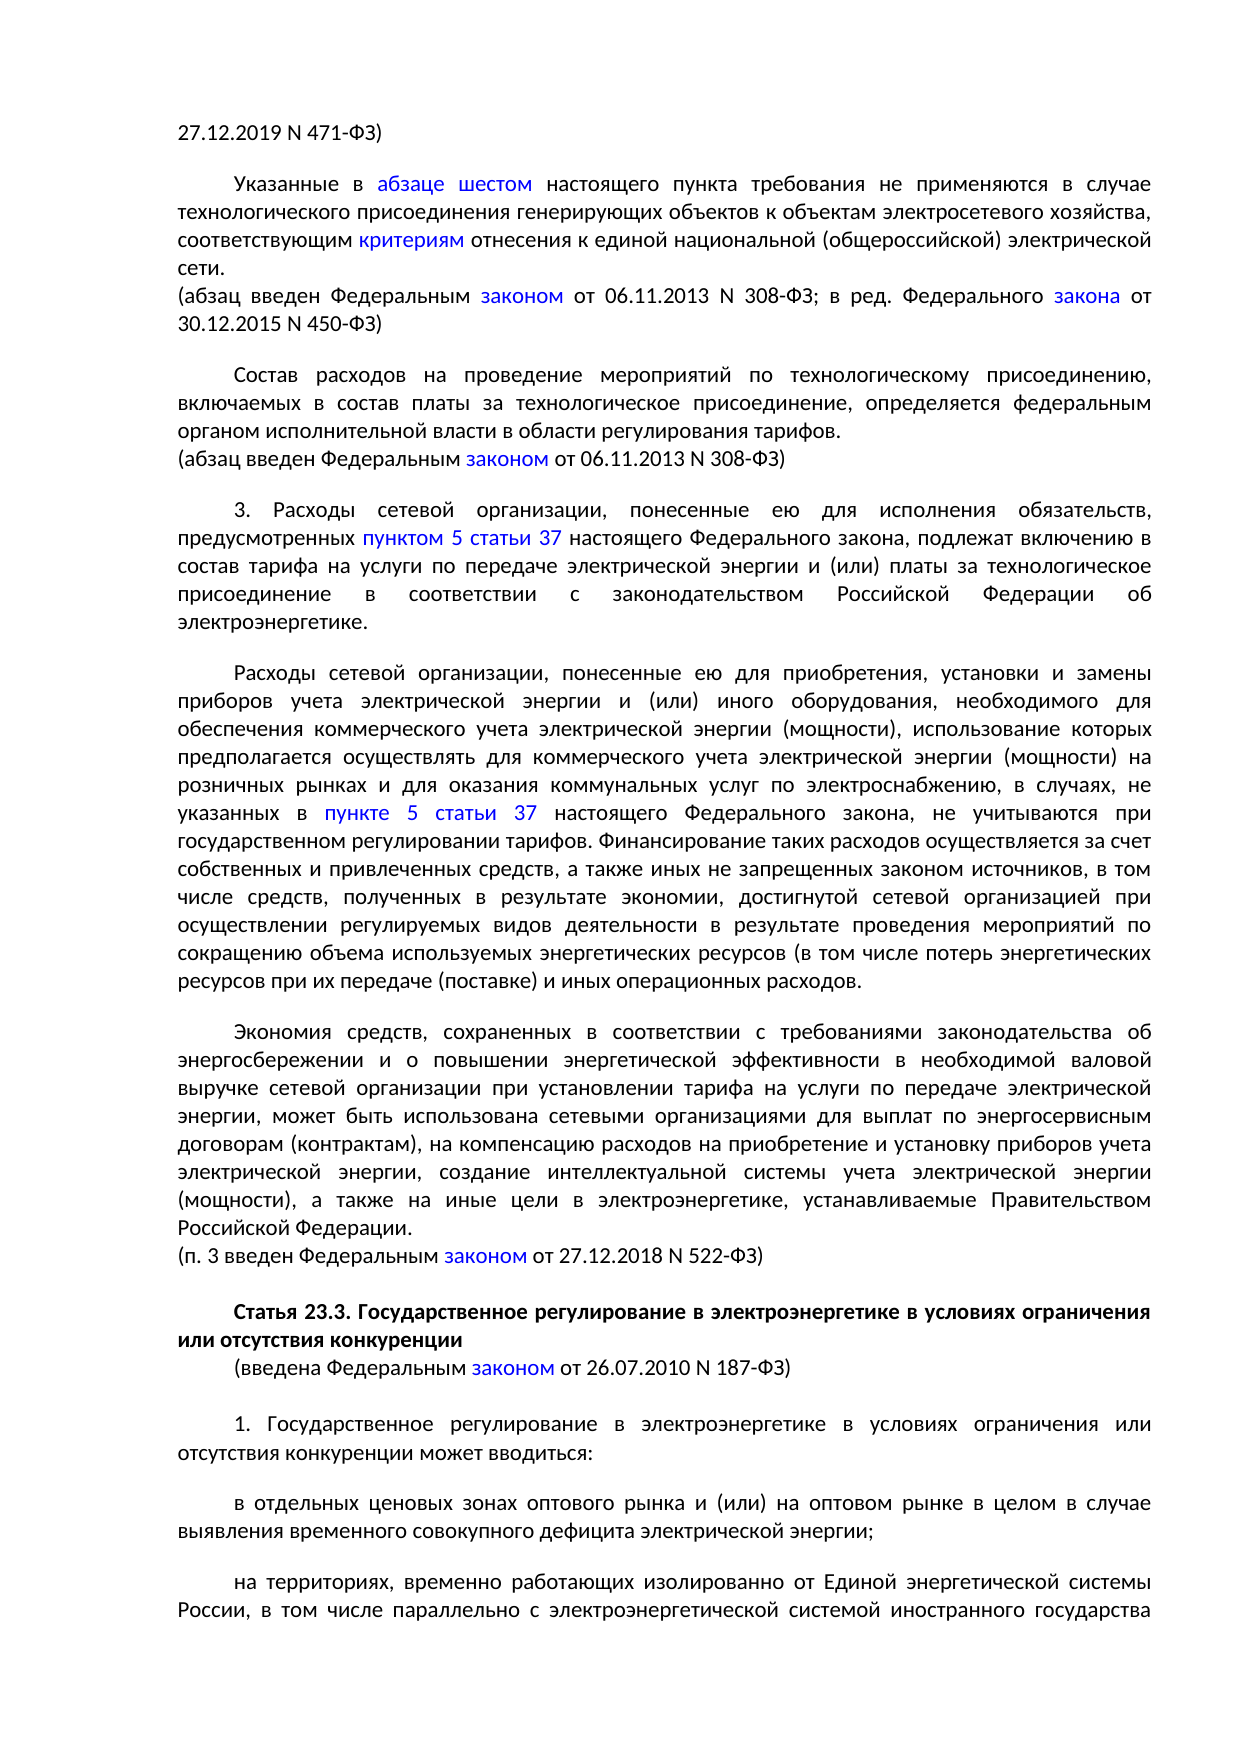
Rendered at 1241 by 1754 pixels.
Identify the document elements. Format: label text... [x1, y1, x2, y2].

text 3. Расходы сетевой организации, понесенные ею для исполнения обязательств, предусмотренных пунктом 5 статьи 37 настоящего Федерального закона, подлежат включению в состав тарифа на услуги по передаче электрической энергии и (или) платы за технологическое присоединение в соответствии с законодательством Российской Федерации об электроэнергетике. [177, 495, 1152, 635]
text Экономия средств, сохраненных в соответствии с требованиями законодательства об энергосбережении и о повышении энергетической эффективности в необходимой валовой выручке сетевой организации при установлении тарифа на услуги по передаче электрической энергии, может быть использована сетевыми организациями для выплат по энергосервисным договорам (контрактам), на компенсацию расходов на приобретение и установку приборов учета электрической энергии, создание интеллектуальной системы учета электрической энергии (мощности), а также на иные цели в электроэнергетике, устанавливаемые Правительством Российской Федерации. [177, 1017, 1152, 1241]
text (абзац введен Федеральным законом от 06.11.2013 N 308-ФЗ; в ред. Федерального закона от 30.12.2015 N 450-ФЗ) [177, 281, 1152, 337]
text (п. 3 введен Федеральным законом от 27.12.2018 N 522-ФЗ) [177, 1241, 1152, 1269]
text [177, 1567, 1152, 1623]
text в отдельных ценовых зонах оптового рынка и (или) на оптовом рынке в целом в случае выявления временного совокупного дефицита электрической энергии; [177, 1488, 1152, 1544]
text Состав расходов на проведение мероприятий по технологическому присоединению, включаемых в состав платы за технологическое присоединение, определяется федеральным органом исполнительной власти в области регулирования тарифов. [177, 360, 1152, 444]
text Расходы сетевой организации, понесенные ею для приобретения, установки и замены приборов учета электрической энергии и (или) иного оборудования, необходимого для обеспечения коммерческого учета электрической энергии (мощности), использование которых предполагается осуществлять для коммерческого учета электрической энергии (мощности) на розничных рынках и для оказания коммунальных услуг по электроснабжению, в случаях, не указанных в пункте 5 статьи 37 настоящего Федерального закона, не учитываются при государственном регулировании тарифов. Финансирование таких расходов осуществляется за счет собственных и привлеченных средств, а также иных не запрещенных законом источников, в том числе средств, полученных в результате экономии, достигнутой сетевой организацией при осуществлении регулируемых видов деятельности в результате проведения мероприятий по сокращению объема используемых энергетических ресурсов (в том числе потерь энергетических ресурсов при их передаче (поставке) и иных операционных расходов. [177, 658, 1152, 994]
text 1. Государственное регулирование в электроэнергетике в условиях ограничения или отсутствия конкуренции может вводиться: [177, 1409, 1152, 1466]
text Указанные в абзаце шестом настоящего пункта требования не применяются в случае технологического присоединения генерирующих объектов к объектам электросетевого хозяйства, соответствующим критериям отнесения к единой национальной (общероссийской) электрической сети. [177, 169, 1152, 281]
title Статья 23.3. Государственное регулирование в электроэнергетике в условиях ограничения или отсутствия конкуренции [177, 1297, 1152, 1353]
text (введена Федеральным законом от 26.07.2010 N 187-ФЗ) [177, 1353, 1152, 1382]
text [177, 118, 1152, 146]
text (абзац введен Федеральным законом от 06.11.2013 N 308-ФЗ) [177, 444, 1152, 472]
